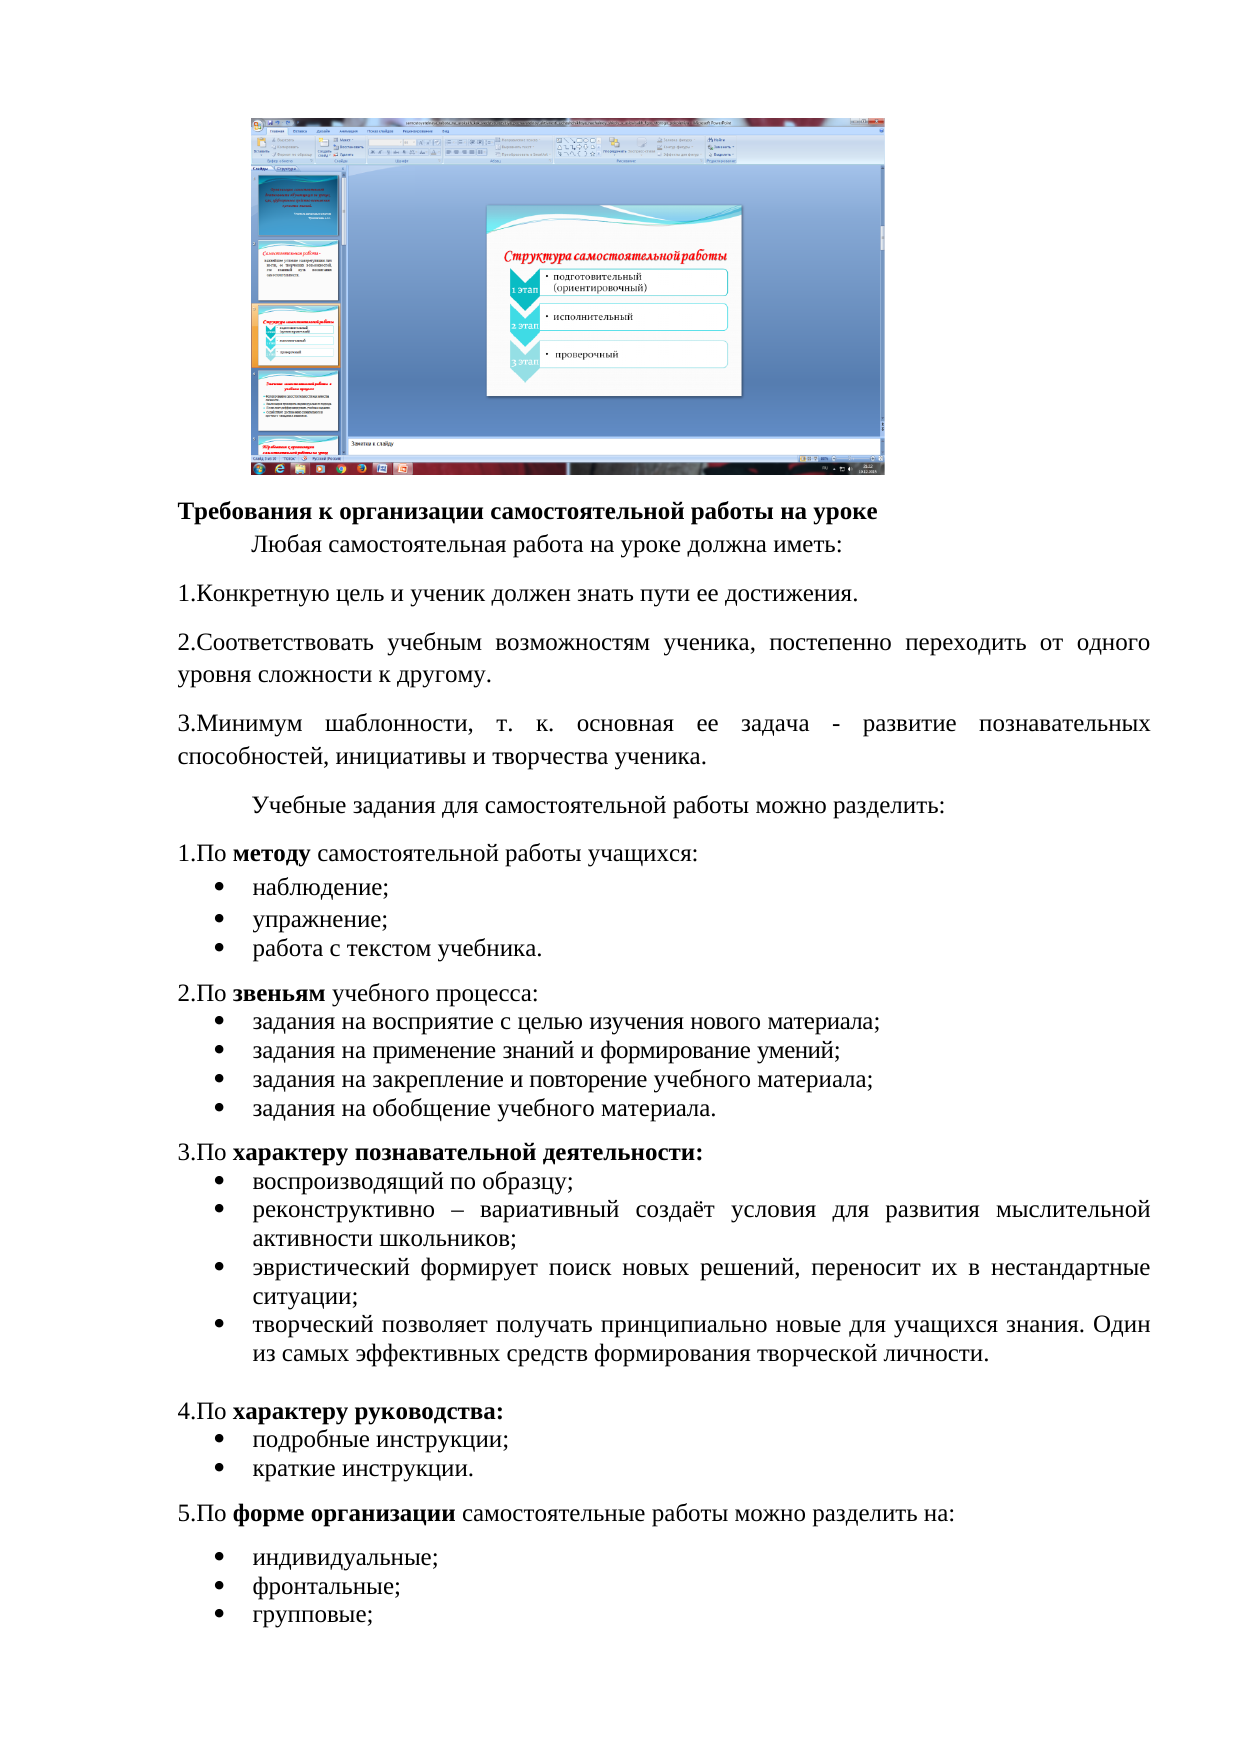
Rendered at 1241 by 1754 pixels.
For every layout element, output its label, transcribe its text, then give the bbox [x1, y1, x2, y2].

text 5.По форме организации самостоятельные работы можно разделить на: [177, 1498, 1152, 1526]
list работа с текстом учебника. [215, 933, 1152, 962]
text 2.По звеньям учебного процесса: [177, 978, 1152, 1006]
list упражнение; [215, 904, 1152, 933]
text 3.По характеру познавательной деятельности: [177, 1137, 1152, 1166]
list наблюдение; [215, 872, 1152, 900]
list творческий позволяет получать принципиально новые для учащихся знания. Один из самых эффективных средств формирования творческой личности. [215, 1309, 1152, 1367]
list подробные инструкции; [215, 1424, 1152, 1453]
list задания на обобщение учебного материала. [215, 1093, 1152, 1121]
list реконструктивно – вариативный создаёт условия для развития мыслительной активности школьников; [215, 1194, 1152, 1252]
text 1.По методу самостоятельной работы учащихся: [177, 838, 1152, 867]
list эвристический формирует поиск новых решений, переносит их в нестандартные ситуации; [215, 1252, 1152, 1309]
text Требования к организации самостоятельной работы на уроке [177, 496, 1152, 525]
list индивидуальные; [215, 1542, 1152, 1571]
text 3.Минимум шаблонности, т. к. основная ее задача - развитие познавательных способностей, инициативы и творчества ученика. [177, 708, 1152, 770]
list задания на восприятие с целью изучения нового материала; [215, 1006, 1152, 1035]
list краткие инструкции. [215, 1453, 1152, 1482]
list воспроизводящий по образцу; [215, 1166, 1152, 1194]
list задания на применение знаний и формирование умений; [215, 1035, 1152, 1064]
text 4.По характеру руководства: [177, 1396, 1152, 1424]
text 2.Соответствовать учебным возможностям ученика, постепенно переходить от одного уровня сложности к другому. [177, 627, 1152, 688]
picture [251, 118, 885, 475]
list фронтальные; [215, 1571, 1152, 1599]
list групповые; [215, 1599, 1152, 1628]
list задания на закрепление и повторение учебного материала; [215, 1064, 1152, 1093]
text 1.Конкретную цель и ученик должен знать пути ее достижения. [177, 578, 1152, 607]
text Учебные задания для самостоятельной работы можно разделить: [177, 790, 1152, 819]
text Любая самостоятельная работа на уроке должна иметь: [177, 529, 1152, 558]
